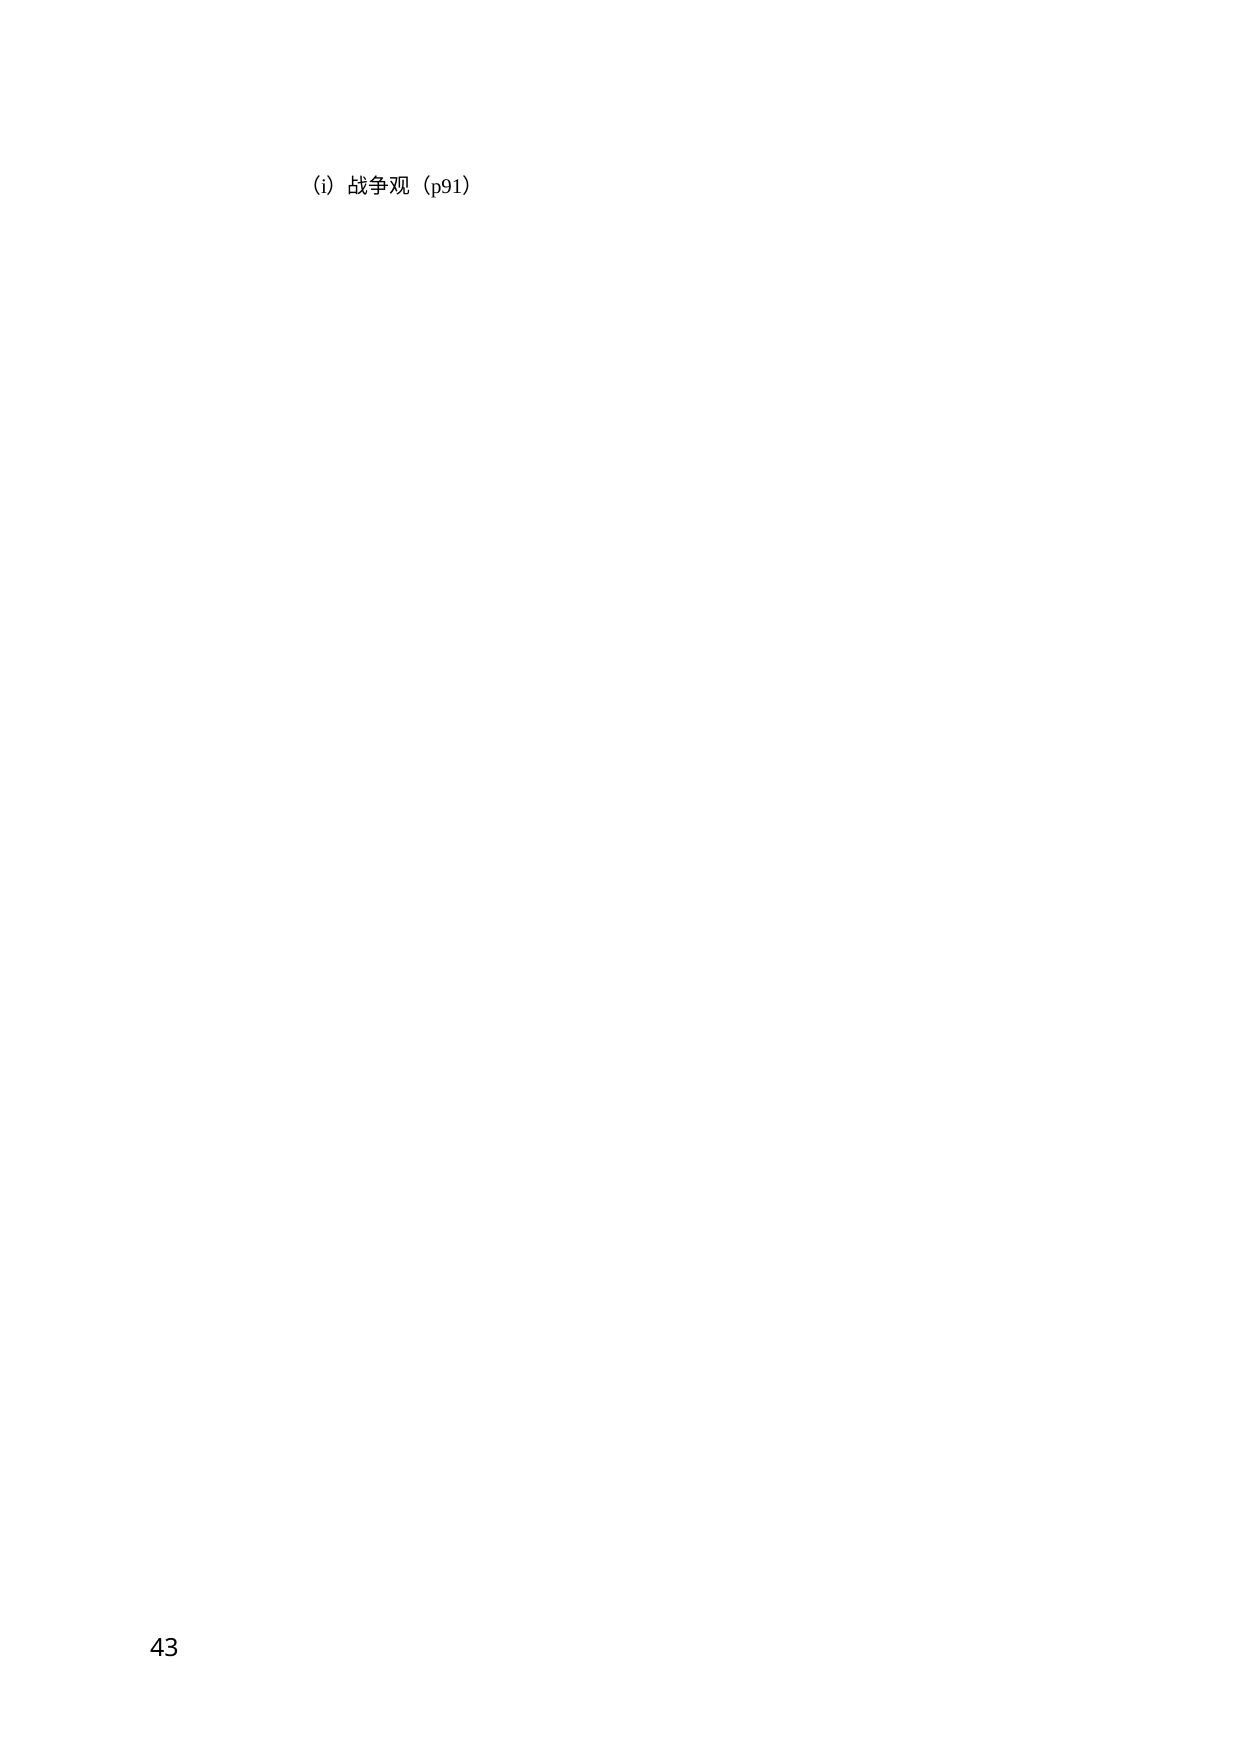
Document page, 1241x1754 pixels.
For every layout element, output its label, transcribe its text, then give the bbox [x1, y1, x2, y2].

text （i）战争观（p91） [150, 169, 1090, 199]
